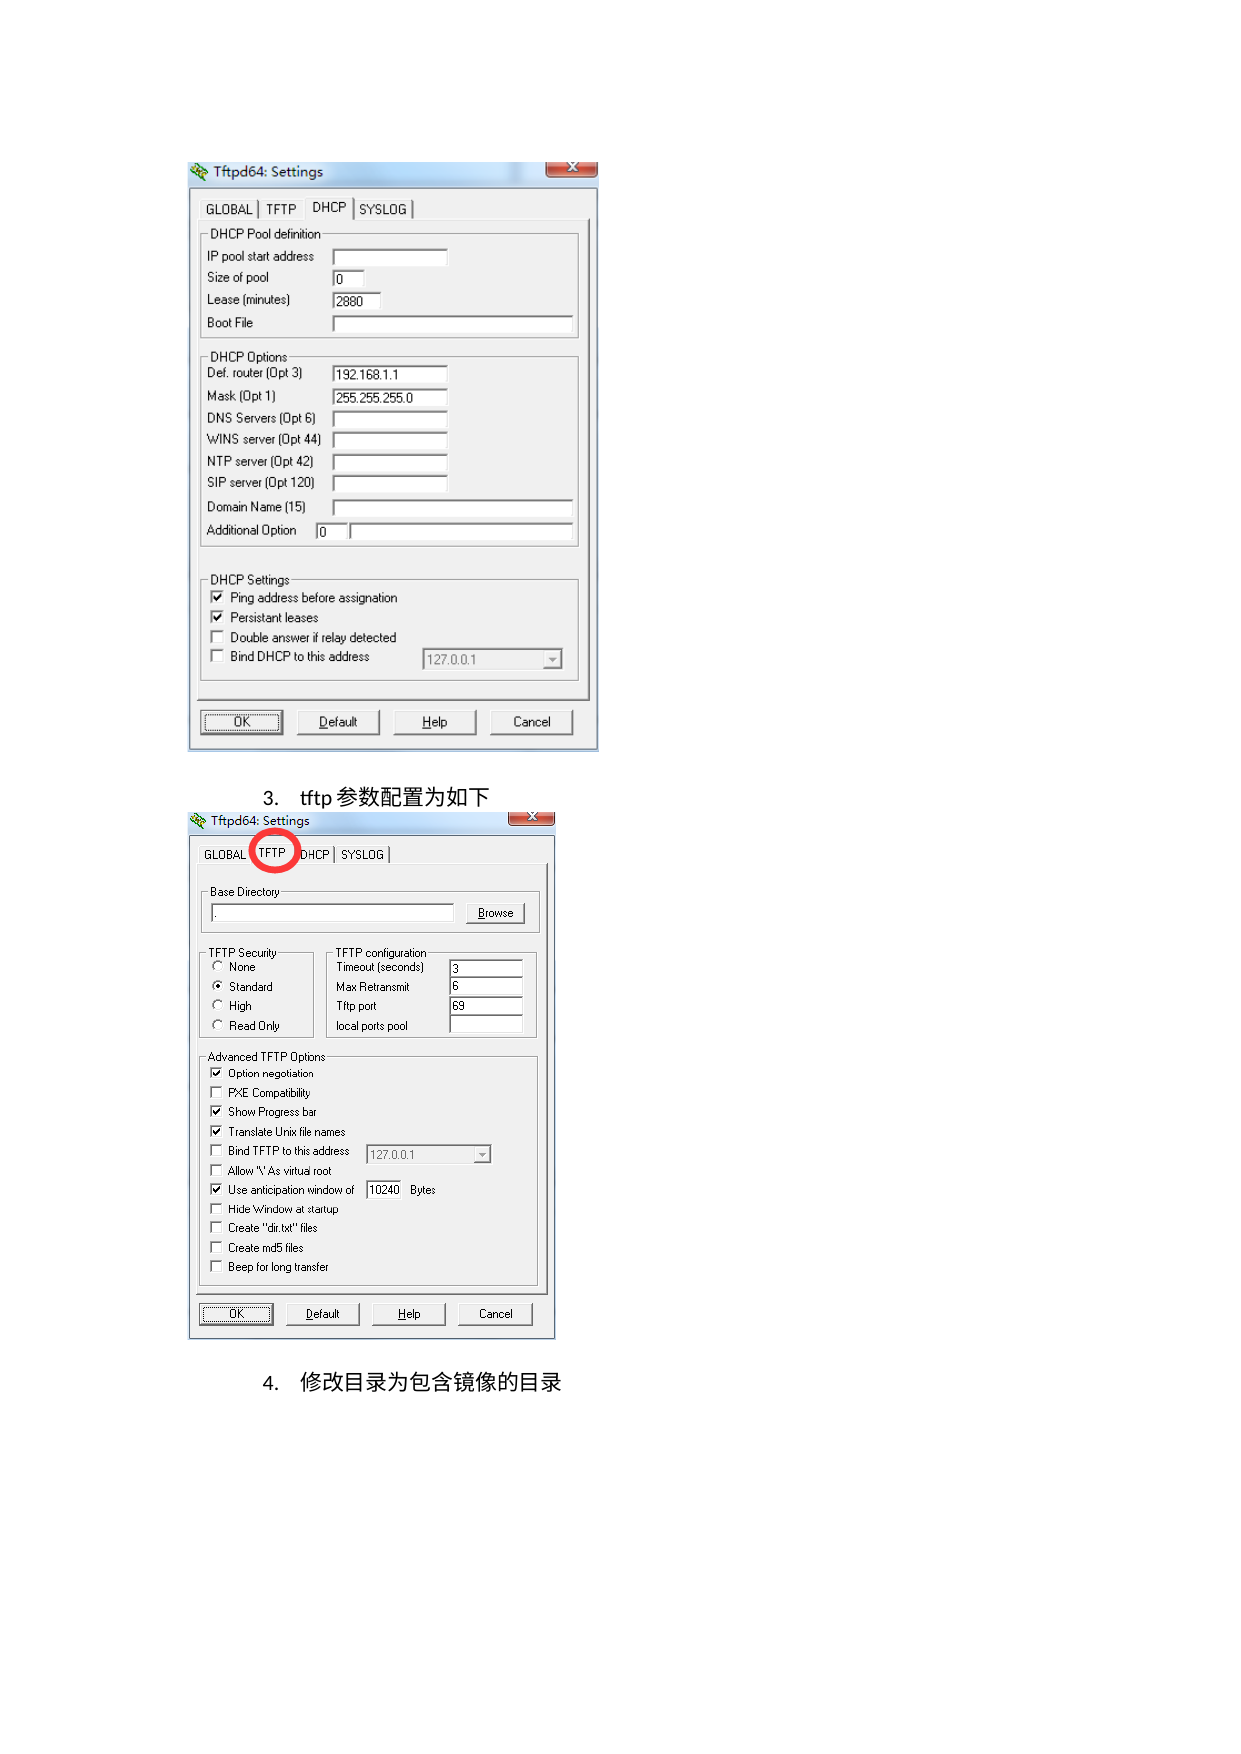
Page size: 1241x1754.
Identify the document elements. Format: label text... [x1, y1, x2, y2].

picture [187, 162, 599, 752]
list tftp参数配置为如下 [262, 779, 1053, 812]
picture [187, 812, 556, 1340]
list 修改目录为包含镜像的目录 [262, 1364, 1053, 1397]
